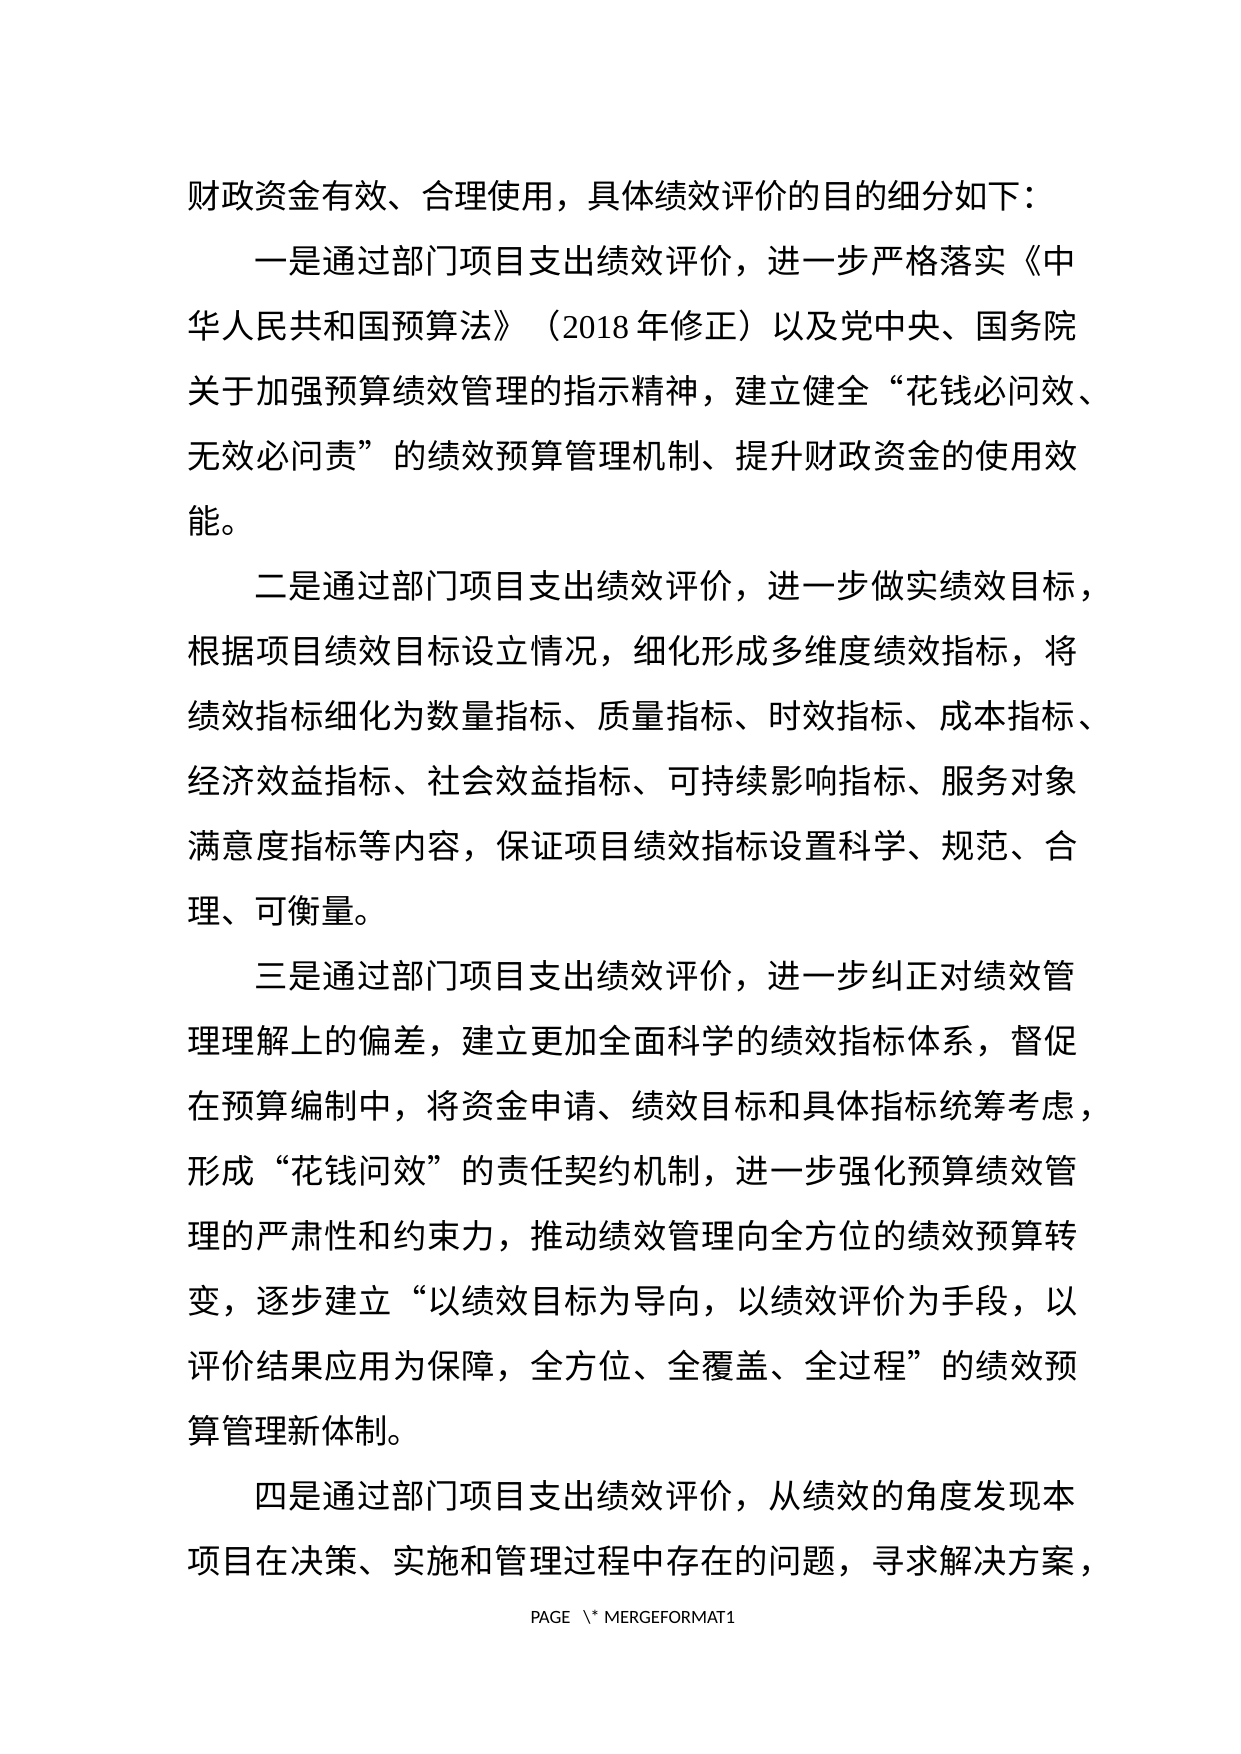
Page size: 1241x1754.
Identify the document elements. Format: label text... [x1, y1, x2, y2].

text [187, 162, 1078, 227]
text 三是通过部门项目支出绩效评价，进一步纠正对绩效管理理解上的偏差，建立更加全面科学的绩效指标体系，督促在预算编制中，将资金申请、绩效目标和具体指标统筹考虑，形成“花钱问效”的责任契约机制，进一步强化预算绩效管理的严肃性和约束力，推动绩效管理向全方位的绩效预算转变，逐步建立“以绩效目标为导向，以绩效评价为手段，以评价结果应用为保障，全方位、全覆盖、全过程”的绩效预算管理新体制。 [187, 942, 1078, 1462]
text 二是通过部门项目支出绩效评价，进一步做实绩效目标，根据项目绩效目标设立情况，细化形成多维度绩效指标，将绩效指标细化为数量指标、质量指标、时效指标、成本指标、经济效益指标、社会效益指标、可持续影响指标、服务对象满意度指标等内容，保证项目绩效指标设置科学、规范、合理、可衡量。 [187, 552, 1078, 942]
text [187, 1462, 1078, 1592]
text 一是通过部门项目支出绩效评价，进一步严格落实《中华人民共和国预算法》（2018年修正）以及党中央、国务院关于加强预算绩效管理的指示精神，建立健全“花钱必问效、无效必问责”的绩效预算管理机制、提升财政资金的使用效能。 [187, 227, 1078, 552]
